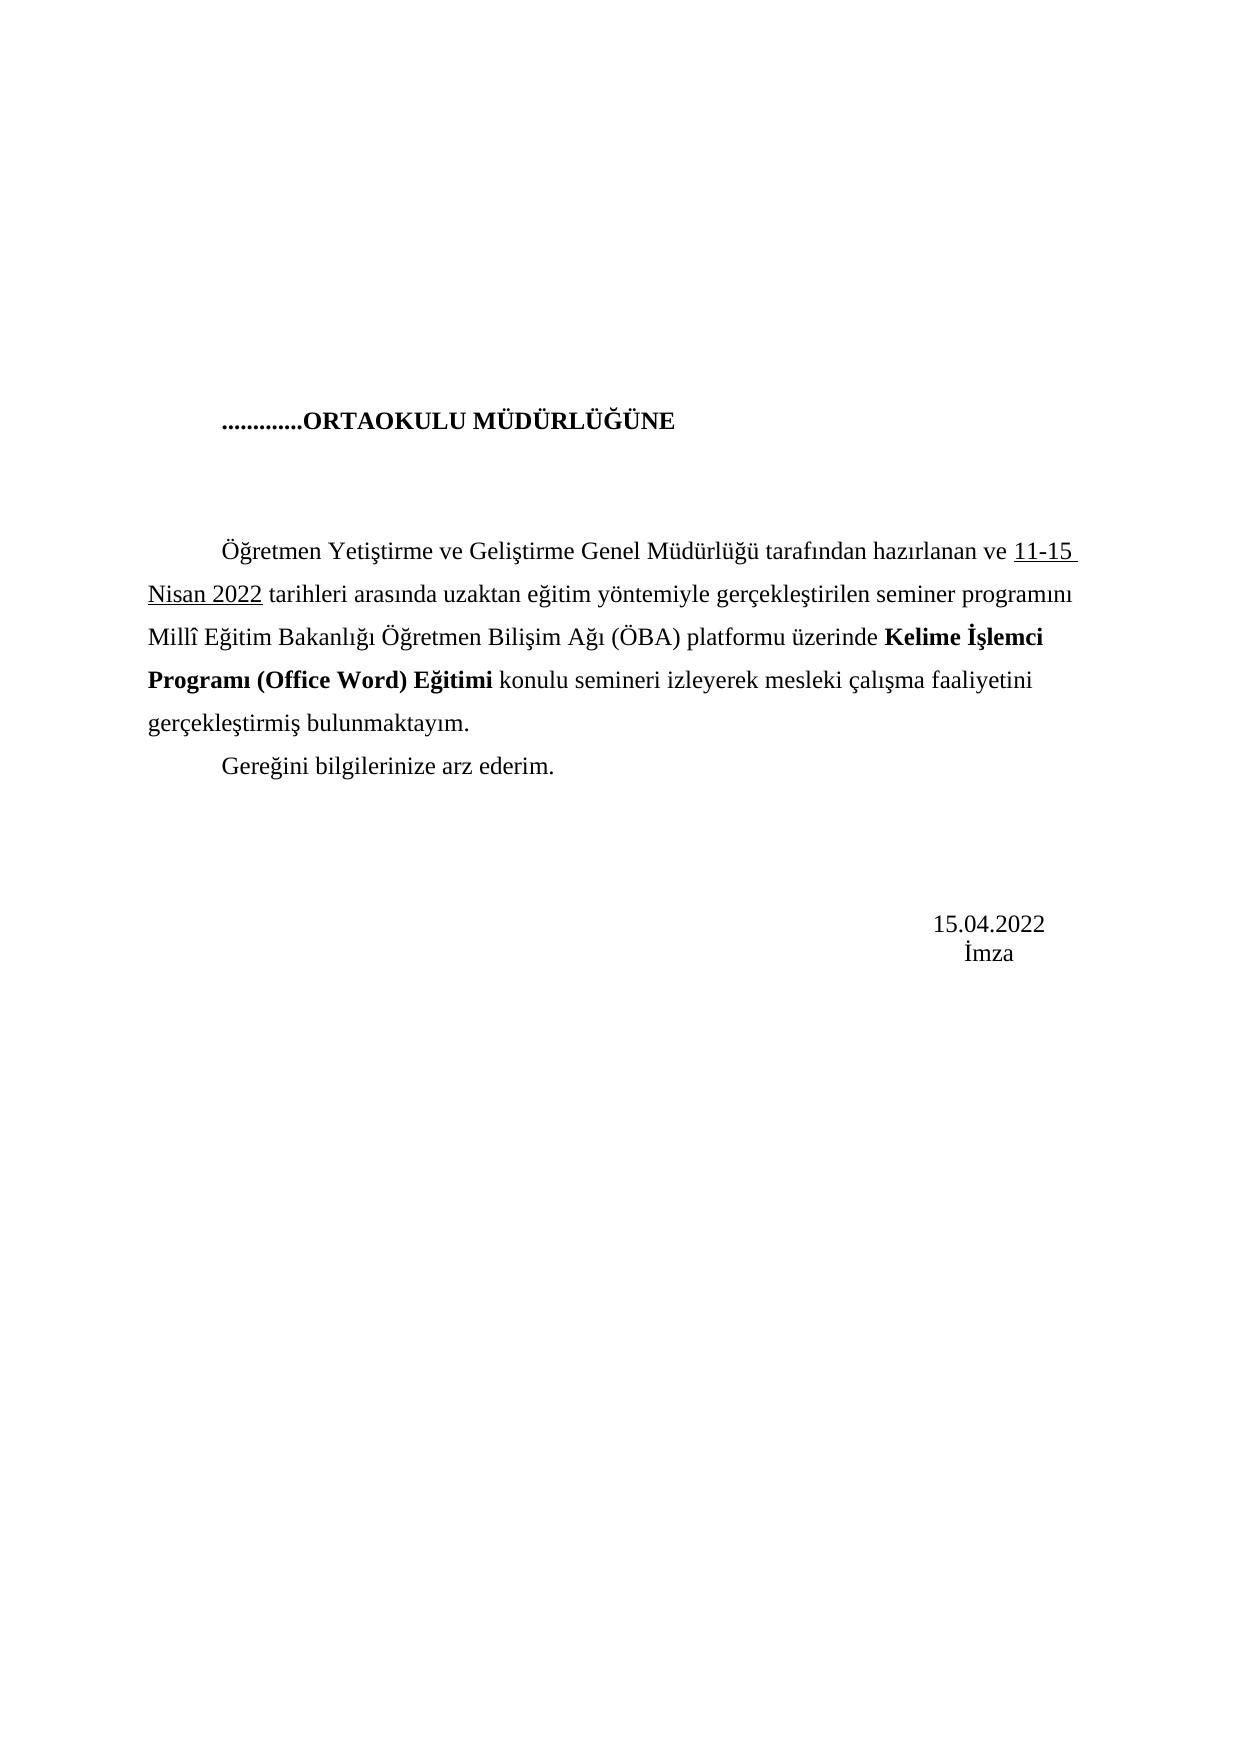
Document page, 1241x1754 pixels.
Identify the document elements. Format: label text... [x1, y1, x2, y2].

text 15.04.2022 [811, 909, 1093, 938]
text Gereğini bilgilerinize arz ederim. [148, 751, 1093, 780]
text .............ORTAOKULU MÜDÜRLÜĞÜNE [148, 406, 1093, 435]
text İmza [811, 938, 1093, 967]
text Öğretmen Yetiştirme ve Geliştirme Genel Müdürlüğü tarafından hazırlanan ve 11-15 Nisan 2022 tarihleri arasında uzaktan eğitim yöntemiyle gerçekleştirilen seminer programını Millî Eğitim Bakanlığı Öğretmen Bilişim Ağı (ÖBA) platformu üzerinde Kelime İşlemci Programı (Office Word) Eğitimi konulu semineri izleyerek mesleki çalışma faaliyetini gerçekleştirmiş bulunmaktayım. [148, 536, 1093, 737]
